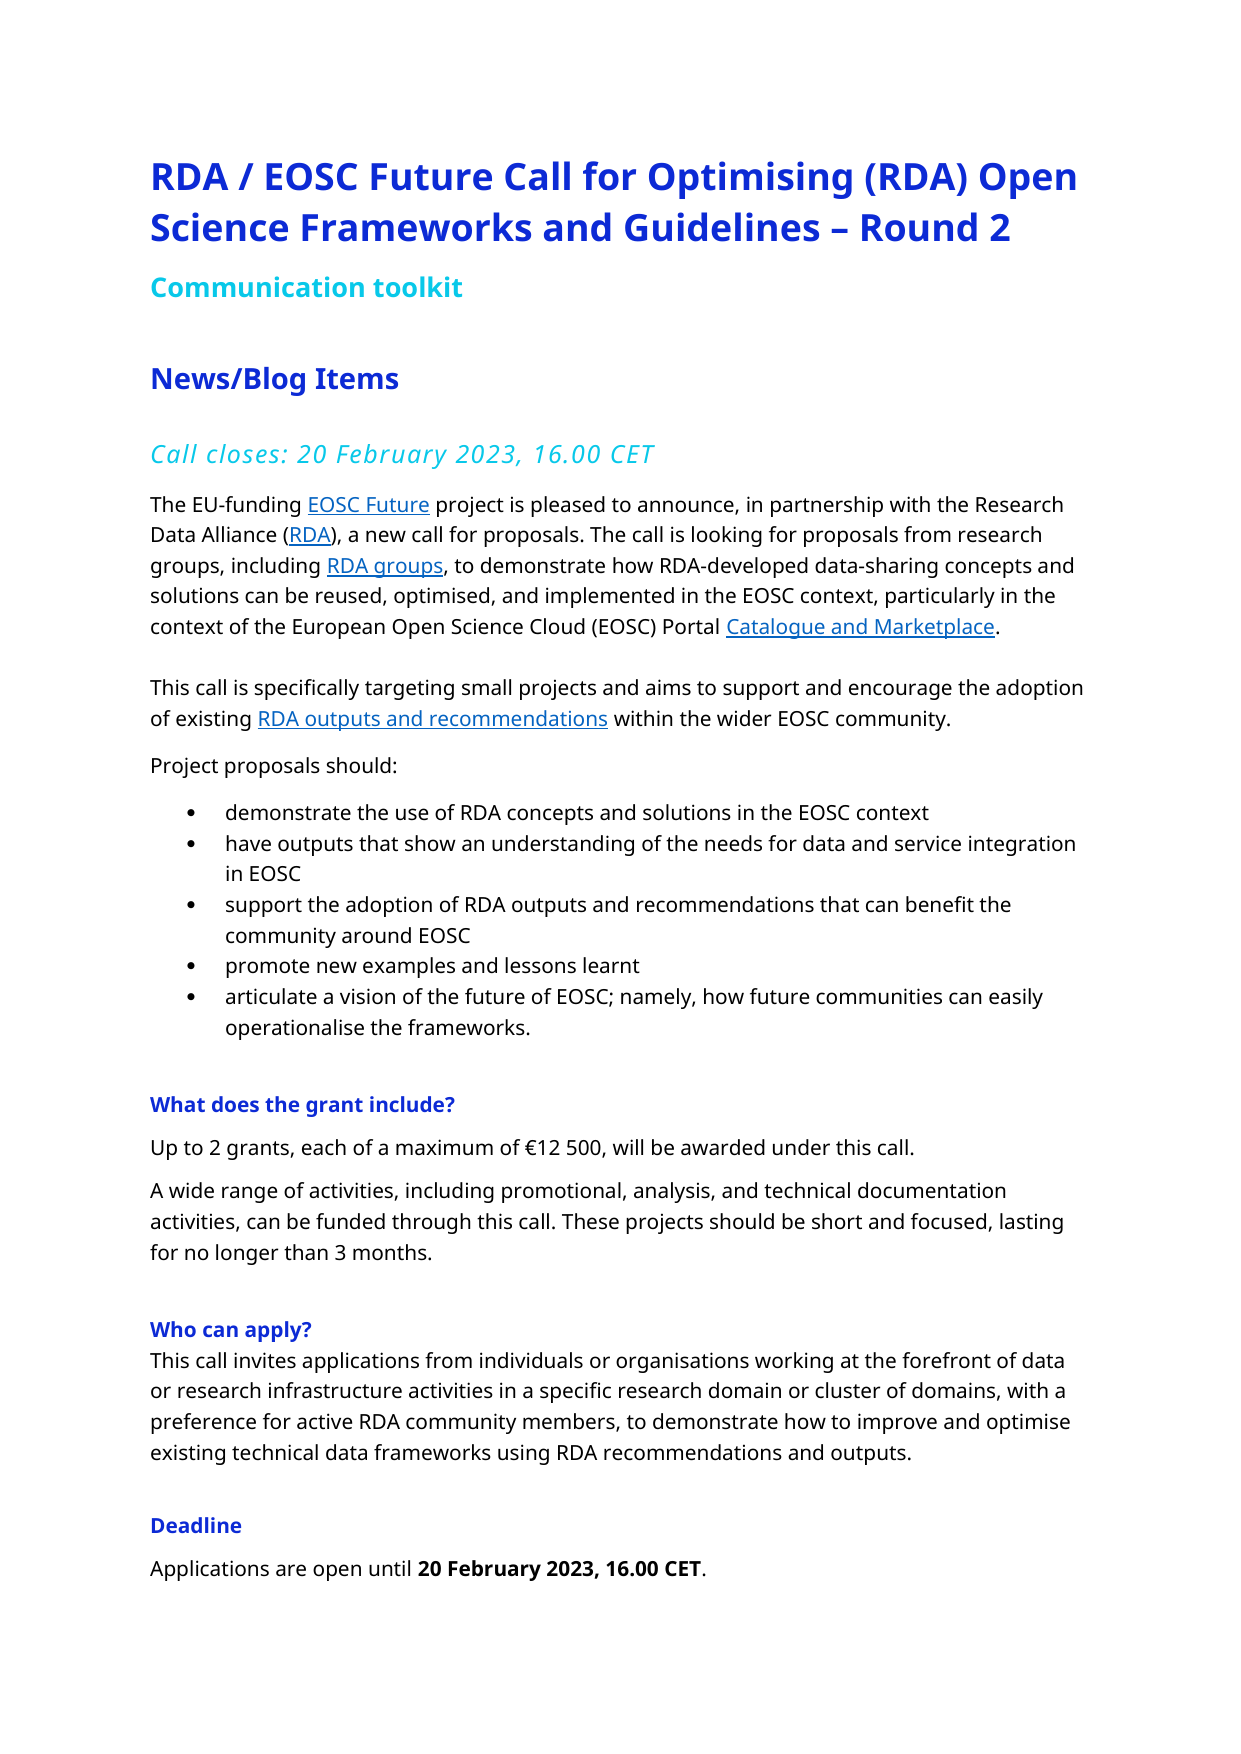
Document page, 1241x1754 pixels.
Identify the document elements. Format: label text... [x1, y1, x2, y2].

subtitle News/Blog Items [150, 359, 1090, 398]
text What does the grant include? [150, 1090, 1090, 1119]
text The EU-funding EOSC Future project is pleased to announce, in partnership with the Research Data Alliance (RDA), a new call for proposals. The call is looking for proposals from research groups, including RDA groups, to demonstrate how RDA-developed data-sharing concepts and solutions can be reused, optimised, and implemented in the EOSC context, particularly in the context of the European Open Science Cloud (EOSC) Portal Catalogue and Marketplace. This call is specifically targeting small projects and aims to support and encourage the adoption of existing RDA outputs and recommendations within the wider EOSC community. [150, 490, 1090, 732]
list support the adoption of RDA outputs and recommendations that can benefit the community around EOSC [187, 890, 1090, 949]
list have outputs that show an understanding of the needs for data and service integration in EOSC [187, 829, 1090, 888]
list articulate a vision of the future of EOSC; namely, how future communities can easily operationalise the frameworks. [187, 982, 1090, 1071]
list promote new examples and lessons learnt [187, 951, 1090, 980]
text Who can apply? This call invites applications from individuals or organisations working at the forefront of data or research infrastructure activities in a specific research domain or cluster of domains, with a preference for active RDA community members, to demonstrate how to improve and optimise existing technical data frameworks using RDA recommendations and outputs. [150, 1285, 1090, 1466]
text Up to 2 grants, each of a maximum of €12 500, will be awarded under this call. [150, 1133, 1090, 1162]
text Project proposals should: [150, 751, 1090, 779]
list demonstrate the use of RDA concepts and solutions in the EOSC context [187, 798, 1090, 827]
text A wide range of activities, including promotional, analysis, and technical documentation activities, can be funded through this call. These projects should be short and focused, lasting for no longer than 3 months. [150, 1176, 1090, 1266]
text Deadline [150, 1481, 1090, 1539]
text RDA / EOSC Future Call for Optimising (RDA) Open Science Frameworks and Guidelines – Round 2 [150, 150, 1090, 252]
text Call closes: 20 February 2023, 16.00 CET [150, 406, 1090, 470]
text Communication toolkit [150, 269, 1090, 334]
text Applications are open until 20 February 2023, 16.00 CET. [150, 1554, 1090, 1583]
